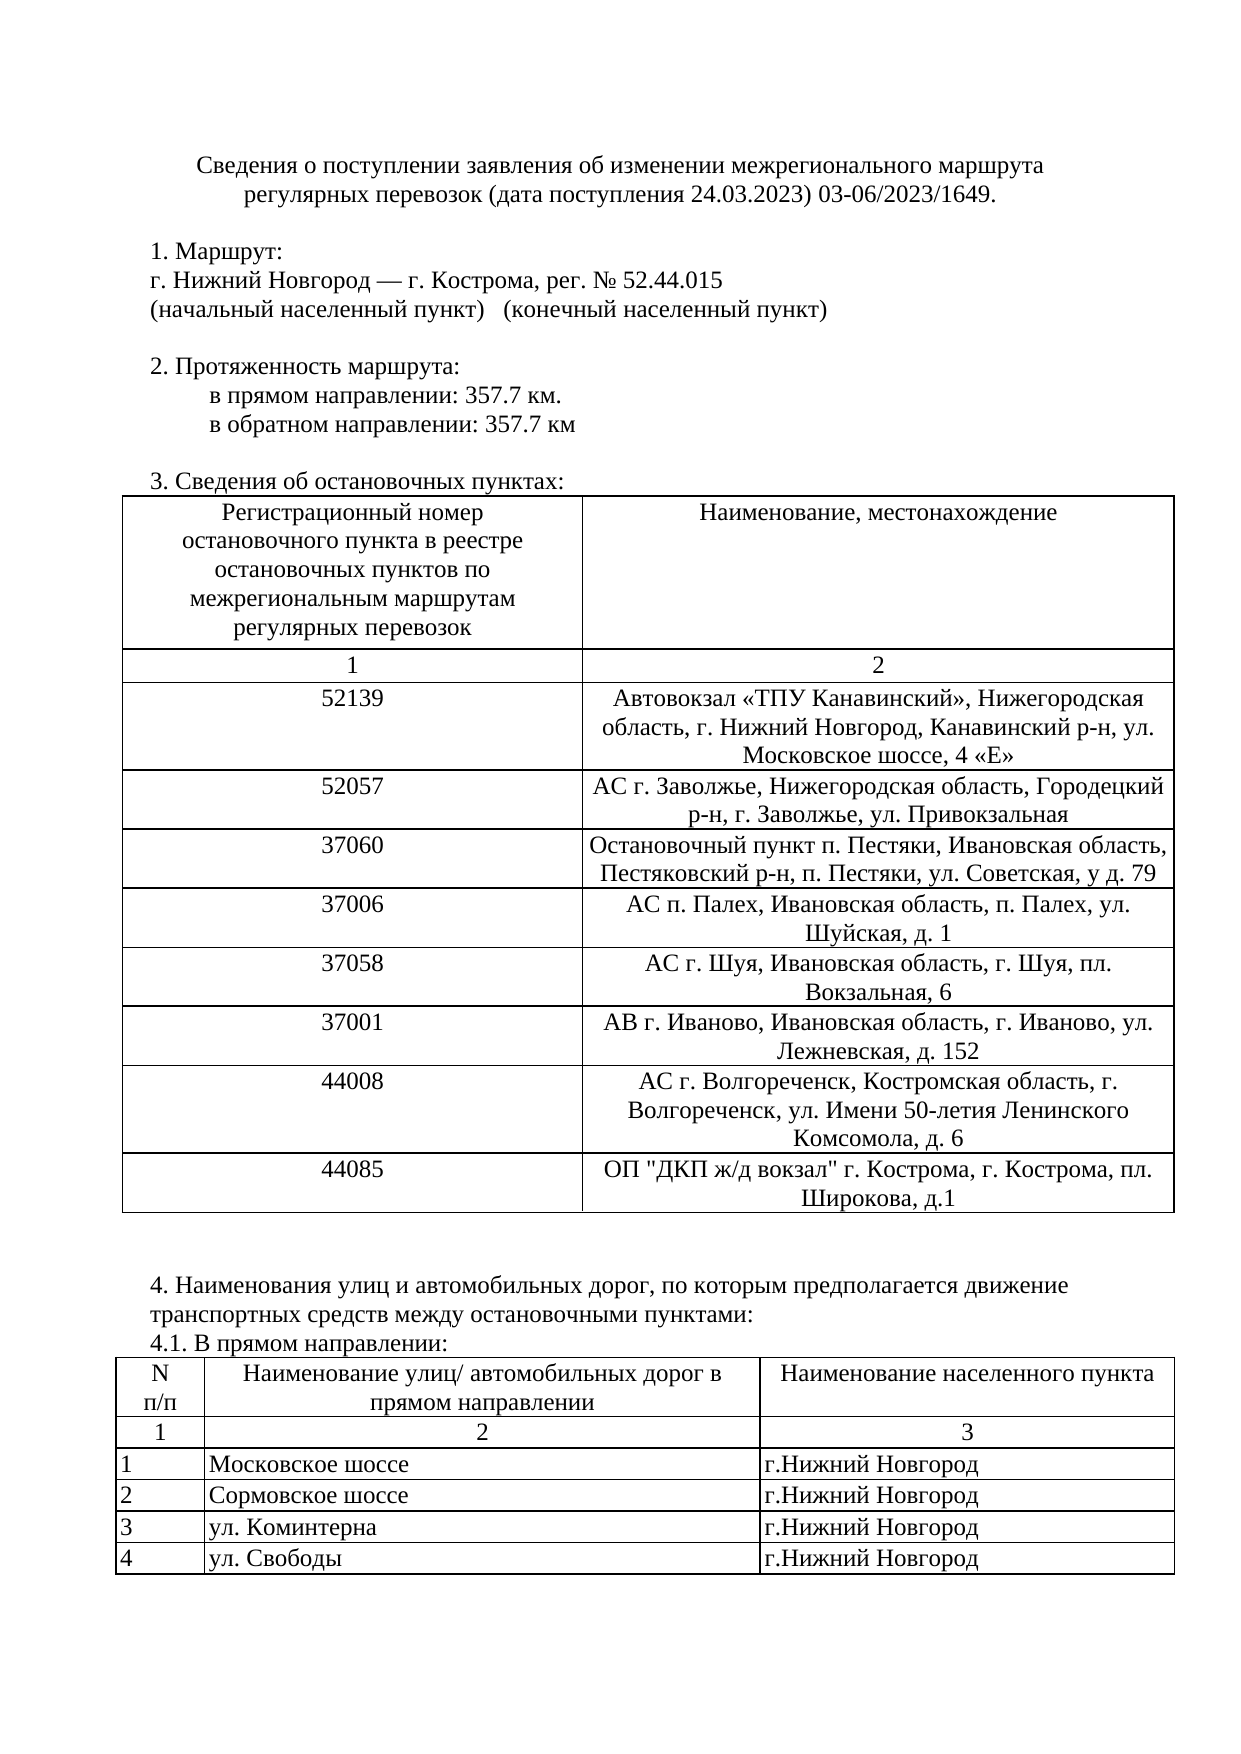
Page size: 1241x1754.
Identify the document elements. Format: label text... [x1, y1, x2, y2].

table_cell ул. Свободы [205, 1543, 759, 1573]
text (начальный населенный пункт) (конечный населенный пункт) [150, 294, 1090, 322]
table_cell г.Нижний Новгород [761, 1480, 1174, 1510]
table_header Наименование улиц/ автомобильных дорог в прямом направлении [205, 1358, 759, 1416]
table_cell АС г. Шуя, Ивановская область, г. Шуя, пл. Вокзальная, 6 [583, 948, 1173, 1005]
table_cell 2 [205, 1417, 759, 1447]
table_header Наименование населенного пункта [761, 1358, 1174, 1416]
table_cell АС г. Заволжье, Нижегородская область, Городецкий р-н, г. Заволжье, ул. Привокзальная [583, 771, 1173, 828]
table_cell Остановочный пункт п. Пестяки, Ивановская область, Пестяковский р-н, п. Пестяки, ул. Советская, у д. 79 [583, 830, 1173, 887]
table_cell АС п. Палех, Ивановская область, п. Палех, ул. Шуйская, д. 1 [583, 889, 1173, 946]
table_cell Автовокзал «ТПУ Канавинский», Нижегородская область, г. Нижний Новгород, Канавинский р-н, ул. Московское шоссе, 4 «Е» [583, 683, 1173, 769]
table_cell Сормовское шоссе [205, 1480, 759, 1510]
table_cell 37006 [123, 889, 582, 946]
table_cell 37060 [123, 830, 582, 887]
table_cell г.Нижний Новгород [761, 1543, 1174, 1573]
table_header N п/п [117, 1358, 204, 1416]
table_cell 3 [761, 1417, 1174, 1447]
table_cell 1 [117, 1449, 204, 1479]
table_cell 3 [117, 1512, 204, 1542]
text 3. Сведения об остановочных пунктах: [150, 466, 1090, 495]
table_cell 1 [117, 1417, 204, 1447]
table_cell 44008 [123, 1066, 582, 1152]
text в обратном направлении: 357.7 км [150, 409, 1090, 437]
table_cell ОП "ДКП ж/д вокзал" г. Кострома, г. Кострома, пл. Широкова, д.1 [583, 1154, 1173, 1211]
table_cell г.Нижний Новгород [761, 1449, 1174, 1479]
table_cell ул. Коминтерна [205, 1512, 759, 1542]
table_cell 37058 [123, 948, 582, 1005]
text 2. Протяженность маршрута: [150, 351, 1090, 380]
table_header Регистрационный номер остановочного пункта в реестре остановочных пунктов по межрегиональным маршрутам регулярных перевозок [123, 497, 582, 648]
text 4.1. В прямом направлении: [150, 1328, 1090, 1357]
text в прямом направлении: 357.7 км. [150, 380, 1090, 409]
table_cell АС г. Волгореченск, Костромская область, г. Волгореченск, ул. Имени 50-летия Ленинского Комсомола, д. 6 [583, 1066, 1173, 1152]
text г. Нижний Новгород — г. Кострома, рег. № 52.44.015 [150, 265, 1090, 294]
table_cell 2 [117, 1480, 204, 1510]
table_cell 52057 [123, 771, 582, 828]
table_header Наименование, местонахождение [583, 497, 1173, 648]
table_cell г.Нижний Новгород [761, 1512, 1174, 1542]
table_cell 1 [123, 650, 582, 681]
table_cell 52139 [123, 683, 582, 769]
table_cell Московское шоссе [205, 1449, 759, 1479]
table_cell 4 [117, 1543, 204, 1573]
text Сведения о поступлении заявления об изменении межрегионального маршрута регулярных перевозок (дата поступления 24.03.2023) 03-06/2023/1649. [150, 150, 1090, 207]
text 1. Маршрут: [150, 236, 1090, 265]
table_cell 2 [583, 650, 1173, 681]
table_cell 44085 [123, 1154, 582, 1211]
table_cell 37001 [123, 1007, 582, 1064]
text 4. Наименования улиц и автомобильных дорог, по которым предполагается движение транспортных средств между остановочными пунктами: [150, 1270, 1090, 1328]
table_cell АВ г. Иваново, Ивановская область, г. Иваново, ул. Лежневская, д. 152 [583, 1007, 1173, 1064]
